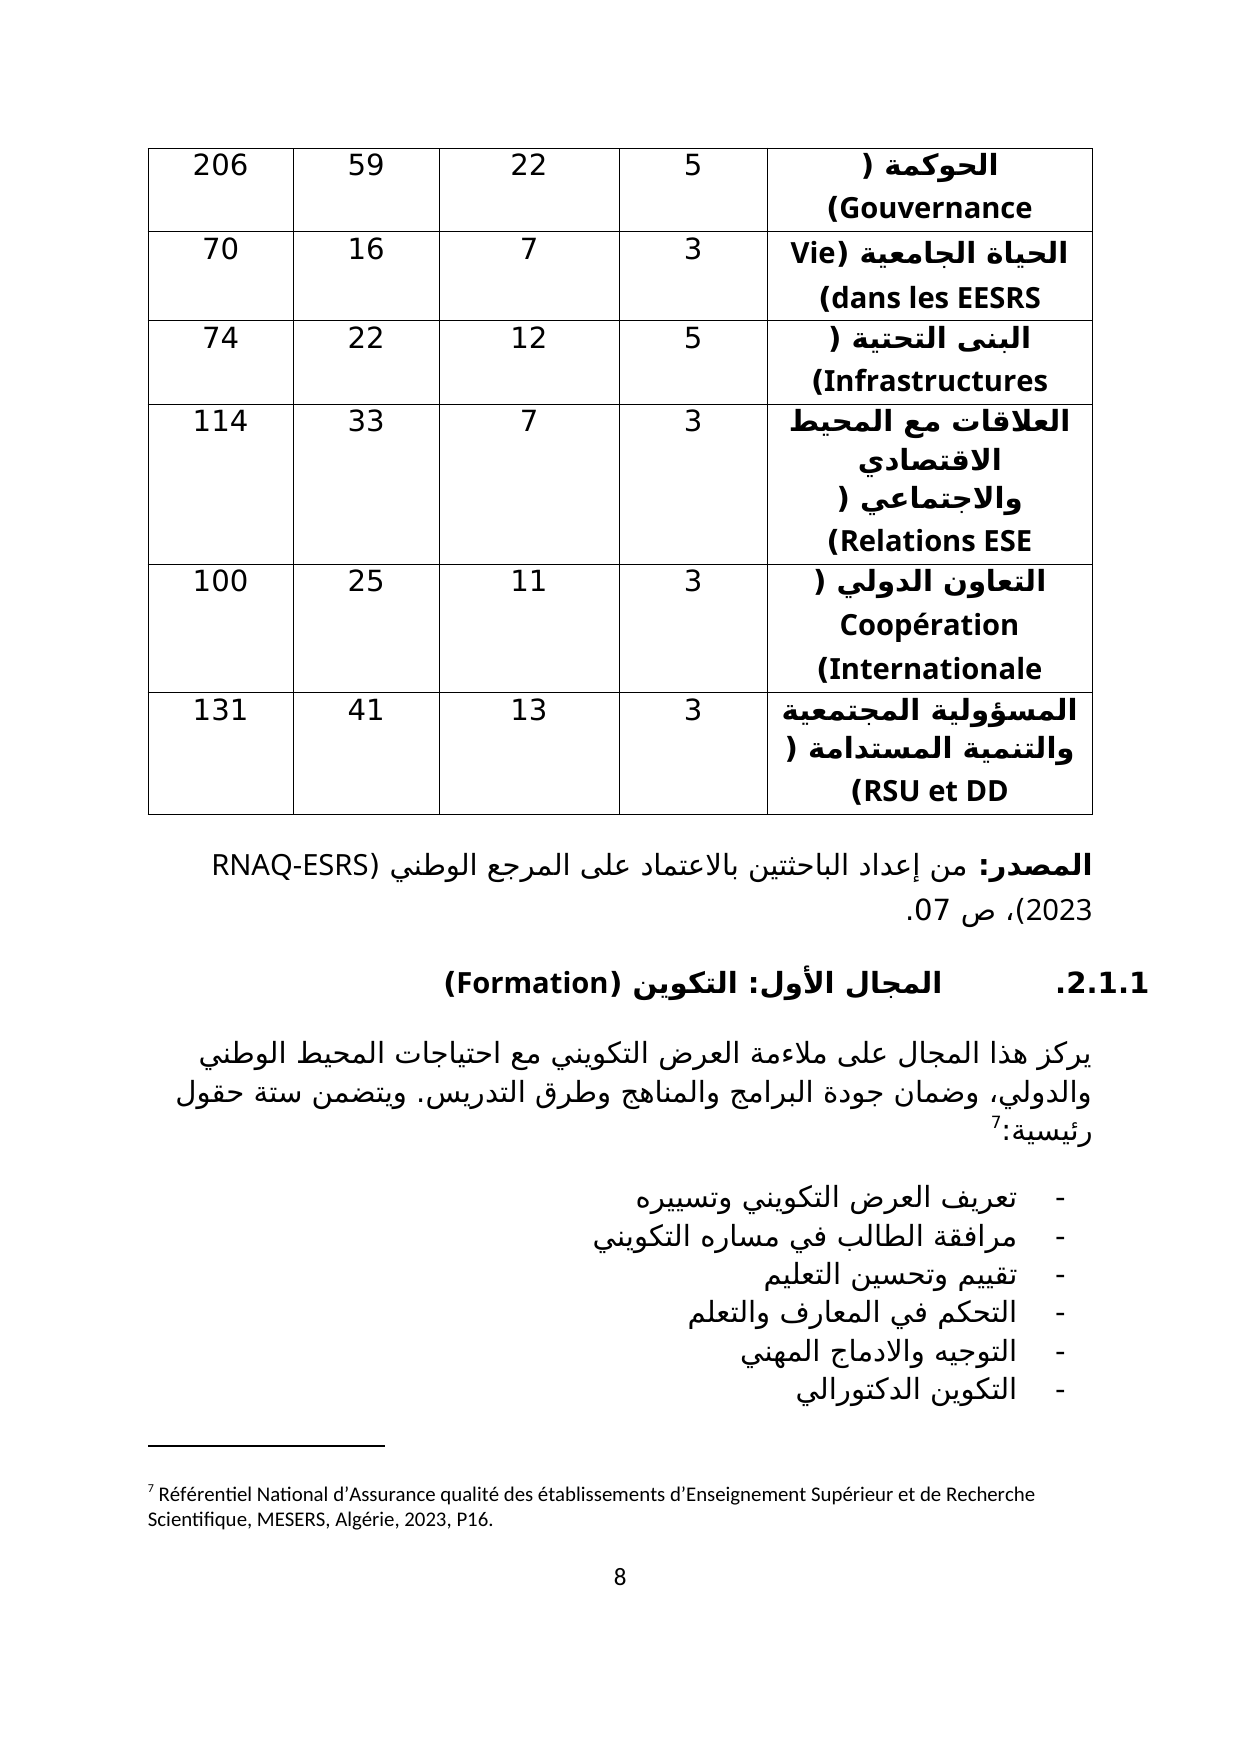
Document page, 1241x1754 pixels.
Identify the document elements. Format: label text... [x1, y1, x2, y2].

table_cell المسؤولية المجتمعية والتنمية المستدامة (RSU et DD) [768, 693, 1092, 814]
table_cell الحوكمة (Gouvernance) [768, 149, 1092, 231]
table_cell 5 [620, 321, 767, 404]
list التكوين الدكتورالي [148, 1372, 1055, 1406]
list التوجيه والادماج المهني [148, 1334, 1055, 1368]
list تقييم وتحسين التعليم [148, 1257, 1055, 1291]
table_cell البنى التحتية (Infrastructures) [768, 321, 1092, 404]
table_cell الحياة الجامعية (Vie dans les EESRS) [768, 232, 1092, 320]
table_cell 33 [294, 405, 439, 564]
table_cell 11 [440, 565, 619, 692]
table_cell 16 [294, 232, 439, 320]
table_cell 70 [149, 232, 293, 320]
table_cell 22 [440, 149, 619, 231]
table_cell 100 [149, 565, 293, 692]
list المجال الأول: التكوين (Formation) [148, 963, 1055, 1002]
table_cell 3 [620, 693, 767, 814]
table_cell 131 [149, 693, 293, 814]
list التحكم في المعارف والتعلم [148, 1296, 1055, 1330]
table_cell 22 [294, 321, 439, 404]
list تعريف العرض التكويني وتسييره [148, 1181, 1055, 1215]
table_cell 3 [620, 565, 767, 692]
table_cell 5 [620, 149, 767, 231]
table_cell 3 [620, 405, 767, 564]
list مرافقة الطالب في مساره التكويني [148, 1219, 1055, 1253]
table_cell 41 [294, 693, 439, 814]
table_cell 114 [149, 405, 293, 564]
table_cell 7 [440, 232, 619, 320]
table_cell التعاون الدولي (Coopération Internationale) [768, 565, 1092, 692]
table_cell 12 [440, 321, 619, 404]
table_cell 59 [294, 149, 439, 231]
table_cell 7 [440, 405, 619, 564]
table_cell 25 [294, 565, 439, 692]
table_cell 3 [620, 232, 767, 320]
table_cell 13 [440, 693, 619, 814]
text المصدر: من إعداد الباحثتين بالاعتماد على المرجع الوطني (RNAQ-ESRS 2023)، ص 07. [148, 844, 1093, 928]
table_cell 74 [149, 321, 293, 404]
table_cell العلاقات مع المحيط الاقتصادي والاجتماعي (Relations ESE) [768, 405, 1092, 564]
text يركز هذا المجال على ملاءمة العرض التكويني مع احتياجات المحيط الوطني والدولي، وضمان جودة البرامج والمناهج وطرق التدريس. ويتضمن ستة حقول رئيسية: [148, 1037, 1093, 1147]
table_cell 206 [149, 149, 293, 231]
